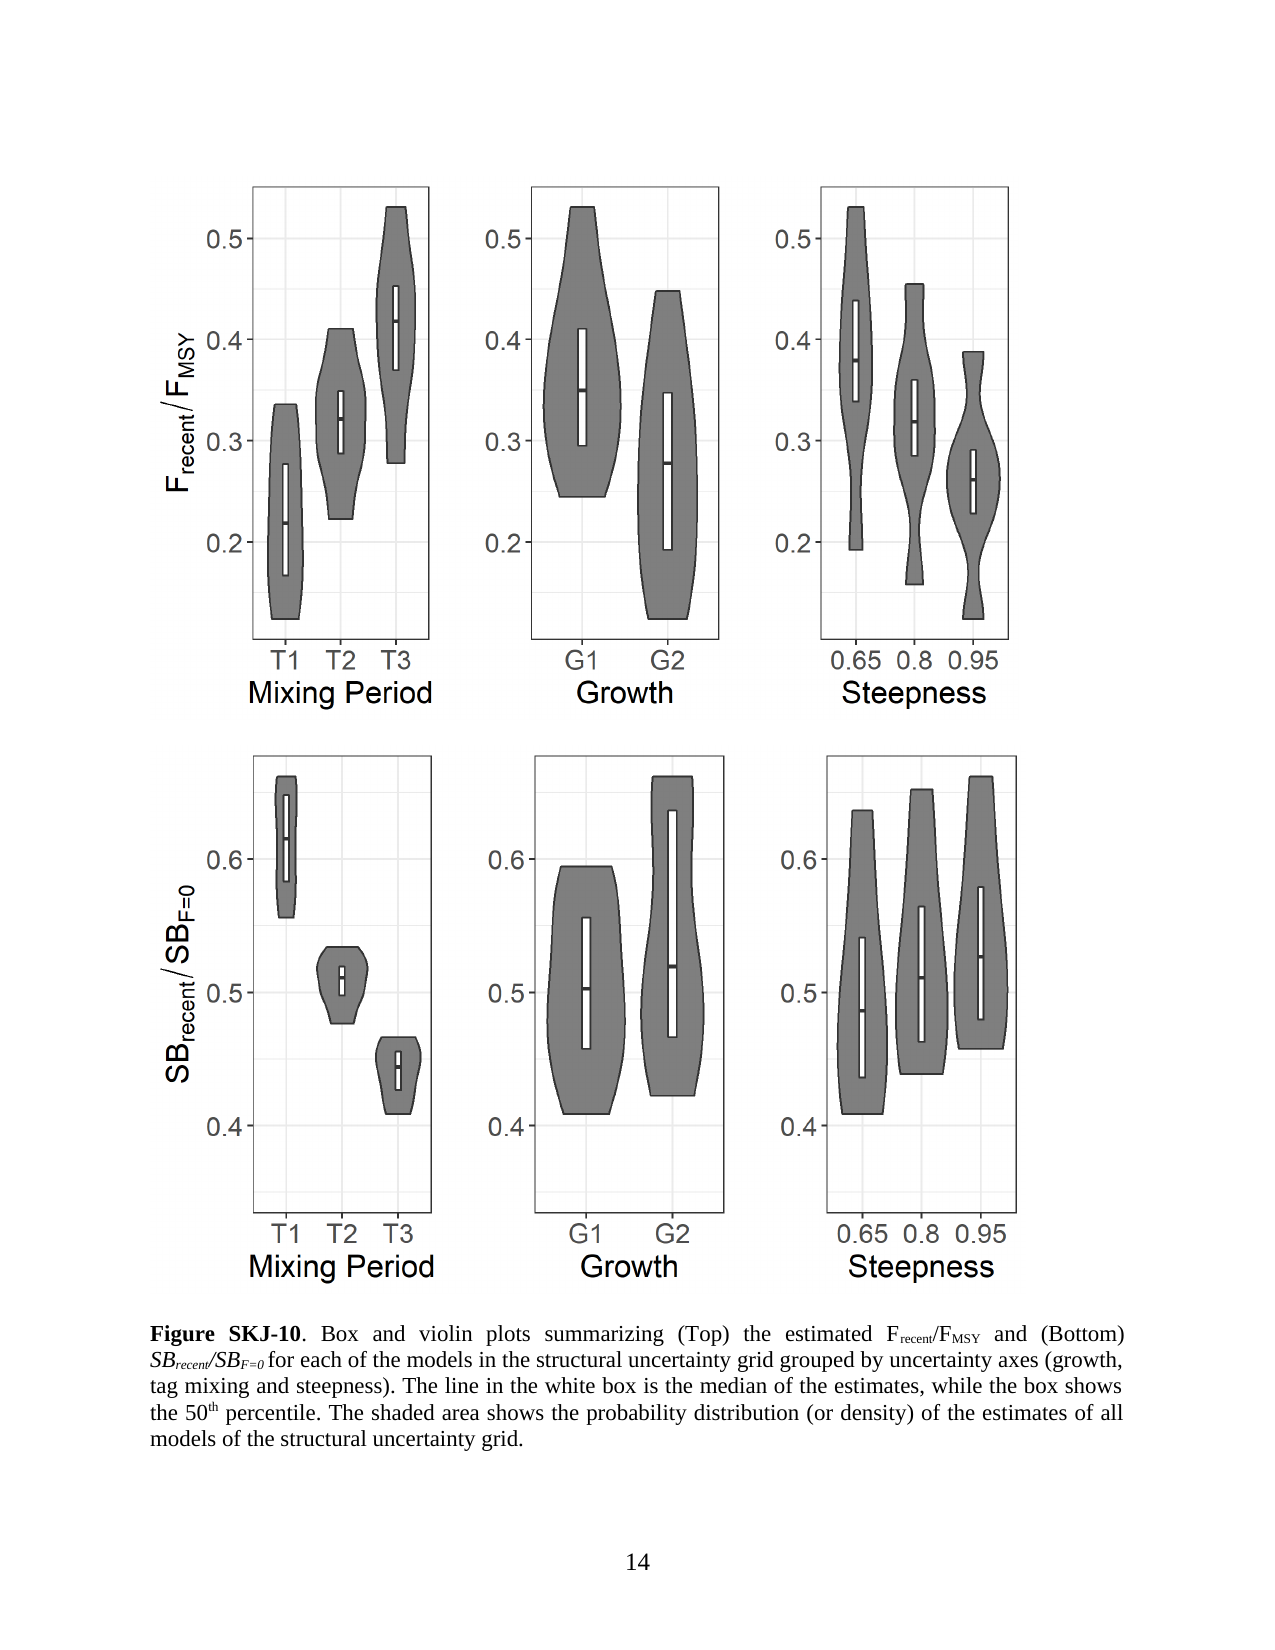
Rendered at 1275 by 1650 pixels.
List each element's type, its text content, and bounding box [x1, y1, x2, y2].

picture [150, 745, 1027, 1294]
text Figure SKJ-10. Box and violin plots summarizing (Top) the estimated Frecent/FMSY and (Bottom) SBrecent/SBF=0 for each of the models in the structural uncertainty grid grouped by uncertainty axes (growth, tag mixing and steepness). The line in the white box is the median of the estimates, while the box shows the 50th percentile. The shaded area shows the probability distribution (or density) of the estimates of all models of the structural uncertainty grid. [150, 1319, 1125, 1451]
picture [150, 176, 1019, 720]
